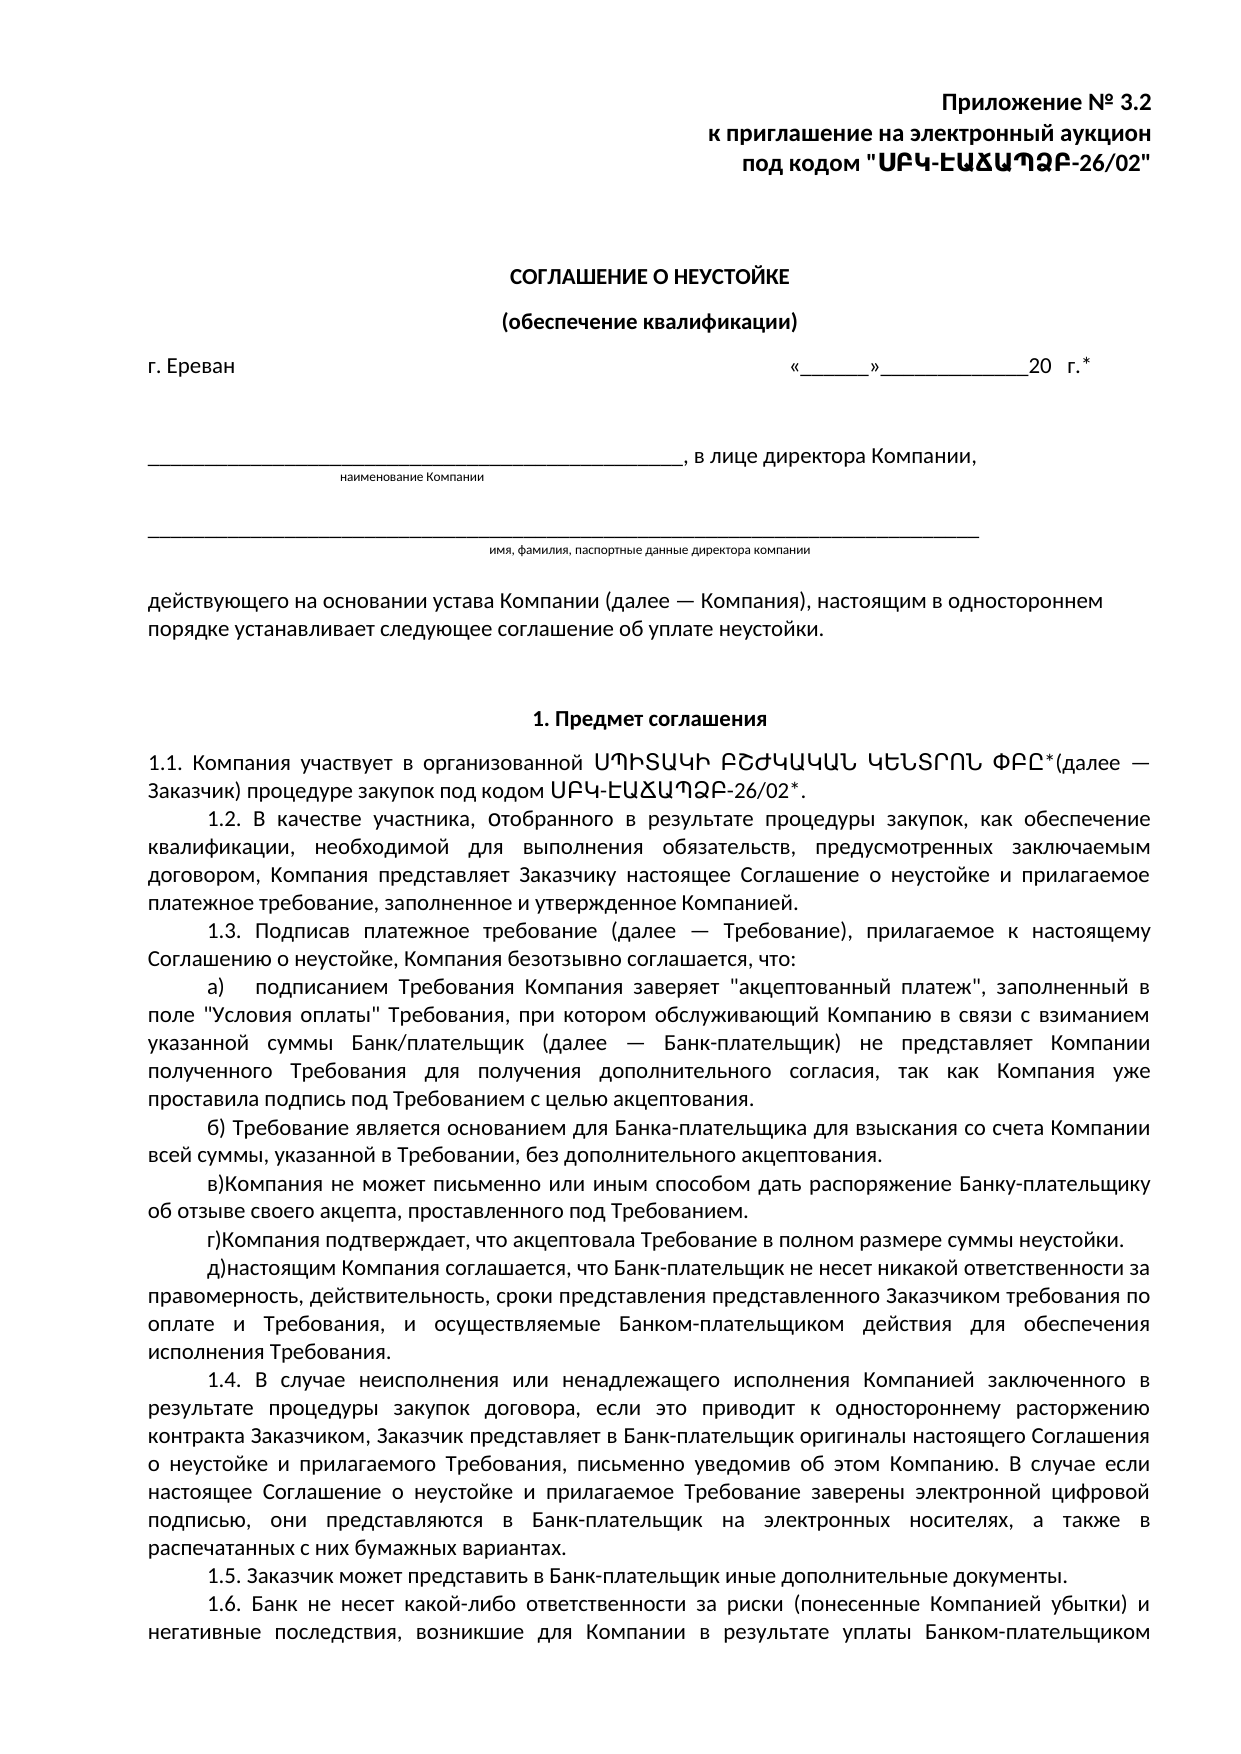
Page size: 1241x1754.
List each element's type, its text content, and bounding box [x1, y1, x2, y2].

text действующего на основании устава Компании (далее — Компания), настоящим в одностороннем [148, 586, 1152, 614]
table_header г. Ереван [136, 351, 635, 396]
text д)настоящим Компания соглашается, что Банк-плательщик не несет никакой ответственности за правомерность, действительность, сроки представления представленного Заказчиком требования по оплате и Требования, и осуществляемые Банком-плательщиком действия для обеспечения исполнения Требования. [148, 1253, 1152, 1365]
text наименование Компании [340, 469, 1152, 497]
text Приложение № 3.2 [148, 86, 1152, 117]
text _________________________________________________________________________ [148, 513, 1152, 542]
text 1.2. В качестве участника, օтобранного в результате процедуры закупок, как обеспечение квалификации, необходимой для выполнения обязательств, предусмотренных заключаемым договором, Kомпания представляет Заказчику настоящее Соглашение о неустойке и прилагаемое платежное требование, заполненное и утвержденное Компанией. [148, 804, 1152, 916]
text 1.5. Заказчик может представить в Банк-плательщик иные дополнительные документы. [148, 1561, 1152, 1589]
text 1.3. Подписав платежное требование (далее — Требование), прилагаемое к настоящему Соглашению о неустойке, Компания безотзывно соглашается, что: [148, 916, 1152, 972]
text под кодом "ՍԲԿ-ԷԱՃԱՊՁԲ-26/02" [177, 147, 1152, 178]
text 1.1. Компания участвует в организованной ՍՊԻՏԱԿԻ ԲՇԺԿԱԿԱՆ ԿԵՆՏՐՈՆ ՓԲԸ*(далее — Заказчик) процедуре закупок под кодом ՍԲԿ-ԷԱՃԱՊՁԲ-26/02*. [148, 748, 1152, 804]
text имя, фамилия, паспортные данные директора компании [148, 542, 1152, 569]
text СОГЛАШЕНИЕ О НЕУСТОЙКЕ [148, 262, 1152, 290]
text 1.4. В случае неисполнения или ненадлежащего исполнения Компанией заключенного в результате процедуры закупок договора, если это приводит к одностороннему расторжению контракта Заказчиком, Заказчик представляет в Банк-плательщик оригиналы настоящего Соглашения о неустойке и прилагаемого Требования, письменно уведомив об этом Компанию. В случае если настоящее Соглашение о неустойке и прилагаемое Требование заверены электронной цифровой подписью, они представляются в Банк-плательщик на электронных носителях, а также в распечатанных с них бумажных вариантах. [148, 1365, 1152, 1561]
text к приглашение на электронный аукцион [177, 117, 1152, 147]
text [148, 1589, 1152, 1645]
text 1. Предмет соглашения [148, 704, 1152, 732]
text (обеспечение квалификации) [148, 307, 1152, 335]
text _______________________________________________, в лице директора Компании, [148, 441, 1152, 469]
text г)Компания подтверждает, что акцептовала Требование в полном размере суммы неустойки. [148, 1225, 1152, 1253]
text в)Компания не может письменно или иным способом дать распоряжение Банку-плательщику об отзыве своего акцепта, проставленного под Требованием. [148, 1169, 1152, 1225]
text б) Требование является основанием для Банка-плательщика для взыскания со счета Компании всей суммы, указанной в Требовании, без дополнительного акцептования. [148, 1113, 1152, 1169]
text порядке устанавливает следующее соглашение об уплате неустойки. [148, 614, 1152, 642]
text а) подписанием Требования Компания заверяет "акцептованный платеж", заполненный в поле "Условия оплаты" Требования, при котором обслуживающий Компанию в связи с взиманием указанной суммы Банк/плательщик (далее — Банк-плательщик) не представляет Компании полученного Требования для получения дополнительного согласия, так как Компания уже проставила подпись под Требованием с целью акцептования. [148, 972, 1152, 1113]
table_header «______»_____________20 г.* [635, 351, 1104, 396]
